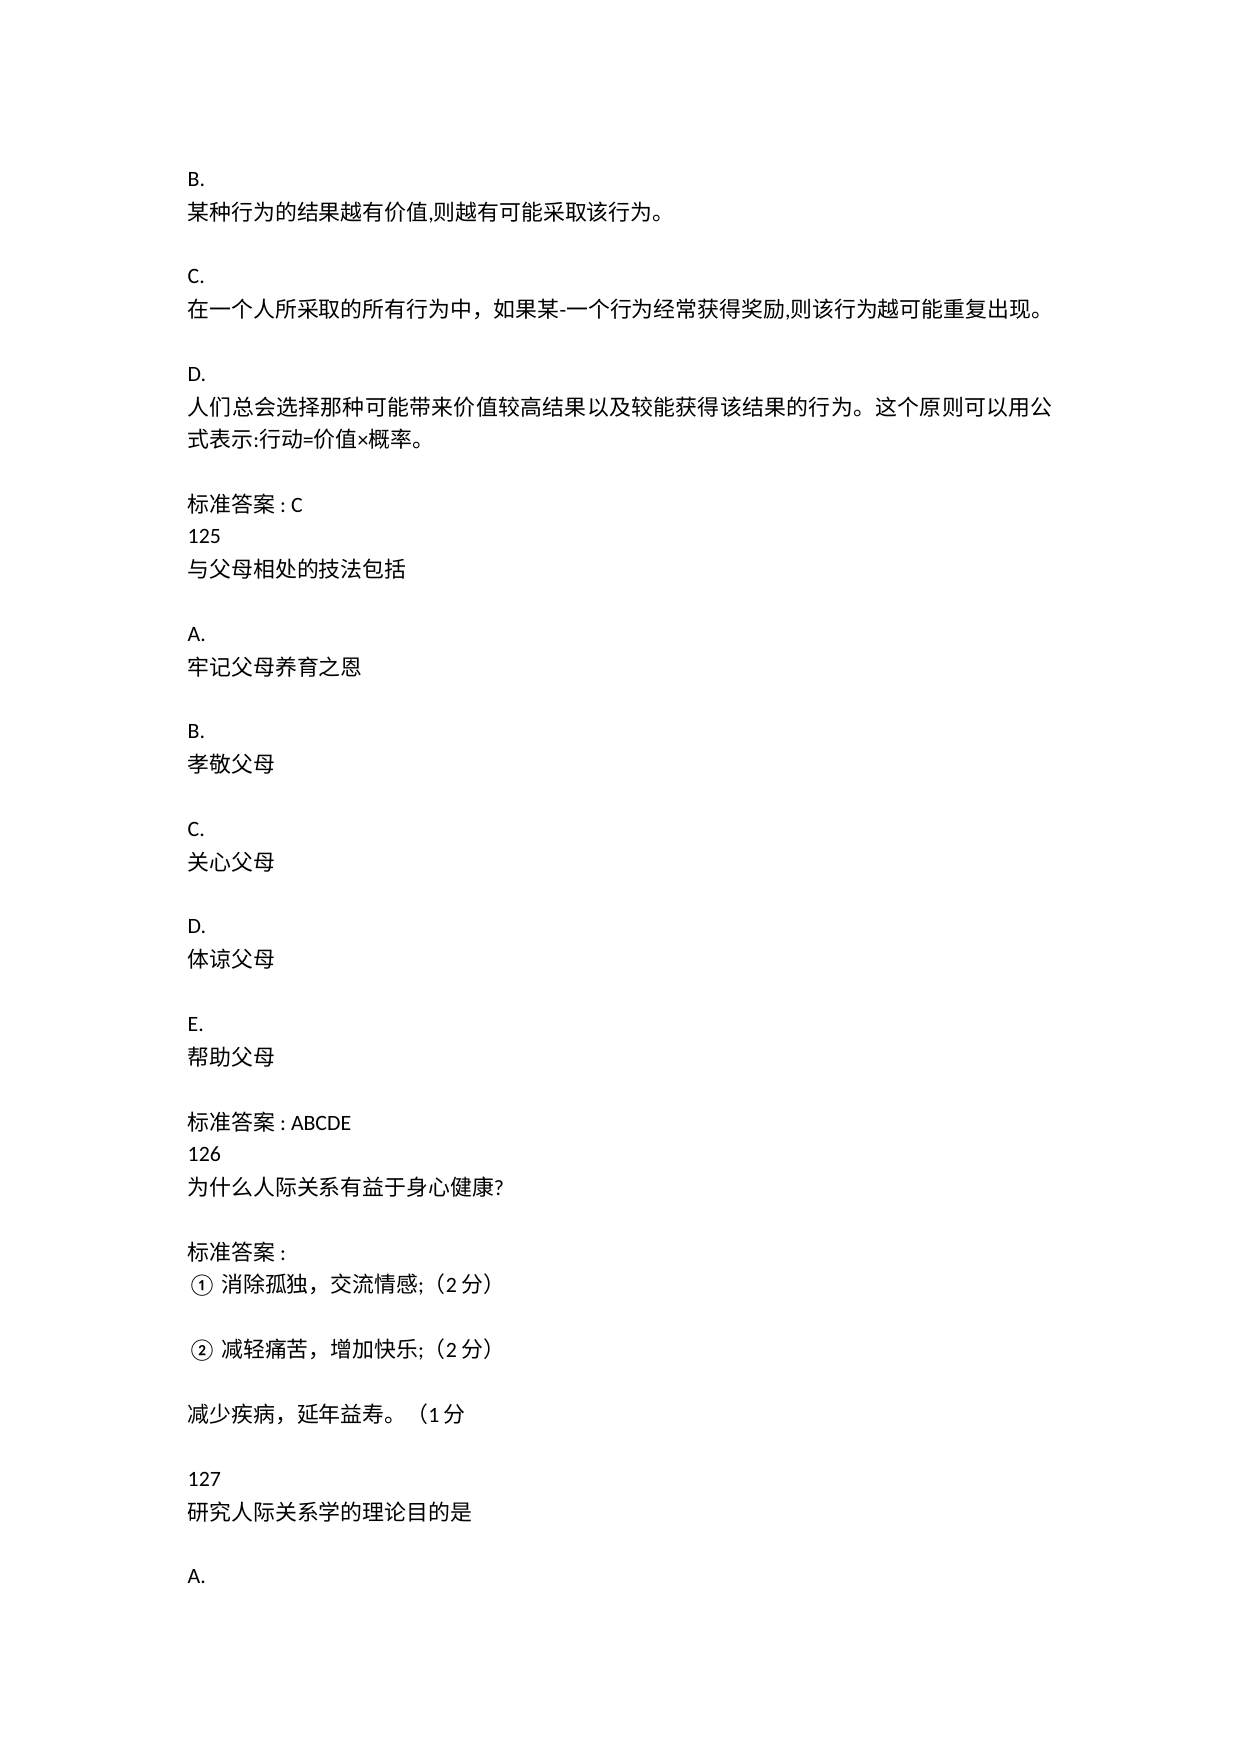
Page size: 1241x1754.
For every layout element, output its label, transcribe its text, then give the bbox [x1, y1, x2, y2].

text A. [187, 617, 1053, 649]
text ②减轻痛苦，增加快乐;（2分） [187, 1332, 1053, 1364]
text B. [187, 162, 1053, 194]
text 体谅父母 [187, 942, 1053, 974]
text C. [187, 812, 1053, 844]
text 标准答案 : [187, 1234, 1053, 1267]
text 标准答案 : C [187, 487, 1053, 519]
text C. [187, 259, 1053, 292]
text 某种行为的结果越有价值,则越有可能采取该行为。 [187, 194, 1053, 227]
text D. [187, 909, 1053, 942]
text 关心父母 [187, 844, 1053, 877]
text ①消除孤独，交流情感;（2分） [187, 1267, 1053, 1299]
text 在一个人所采取的所有行为中，如果某-一个行为经常获得奖励,则该行为越可能重复出现。 [187, 292, 1053, 324]
text 127 [187, 1462, 1053, 1494]
text B. [187, 714, 1053, 747]
text 为什么人际关系有益于身心健康? [187, 1169, 1053, 1202]
text 人们总会选择那种可能带来价值较高结果以及较能获得该结果的行为。这个原则可以用公式表示:行动=价值×概率。 [187, 389, 1053, 454]
text E. [187, 1007, 1053, 1039]
text 标准答案 : ABCDE [187, 1104, 1053, 1137]
text 减少疾病，延年益寿。（1分 [187, 1397, 1053, 1429]
text 与父母相处的技法包括 [187, 552, 1053, 584]
text A. [187, 1559, 1053, 1592]
text 126 [187, 1137, 1053, 1169]
text D. [187, 357, 1053, 389]
text 研究人际关系学的理论目的是 [187, 1494, 1053, 1527]
text 牢记父母养育之恩 [187, 649, 1053, 682]
text 125 [187, 519, 1053, 552]
text 帮助父母 [187, 1039, 1053, 1072]
text 孝敬父母 [187, 747, 1053, 779]
